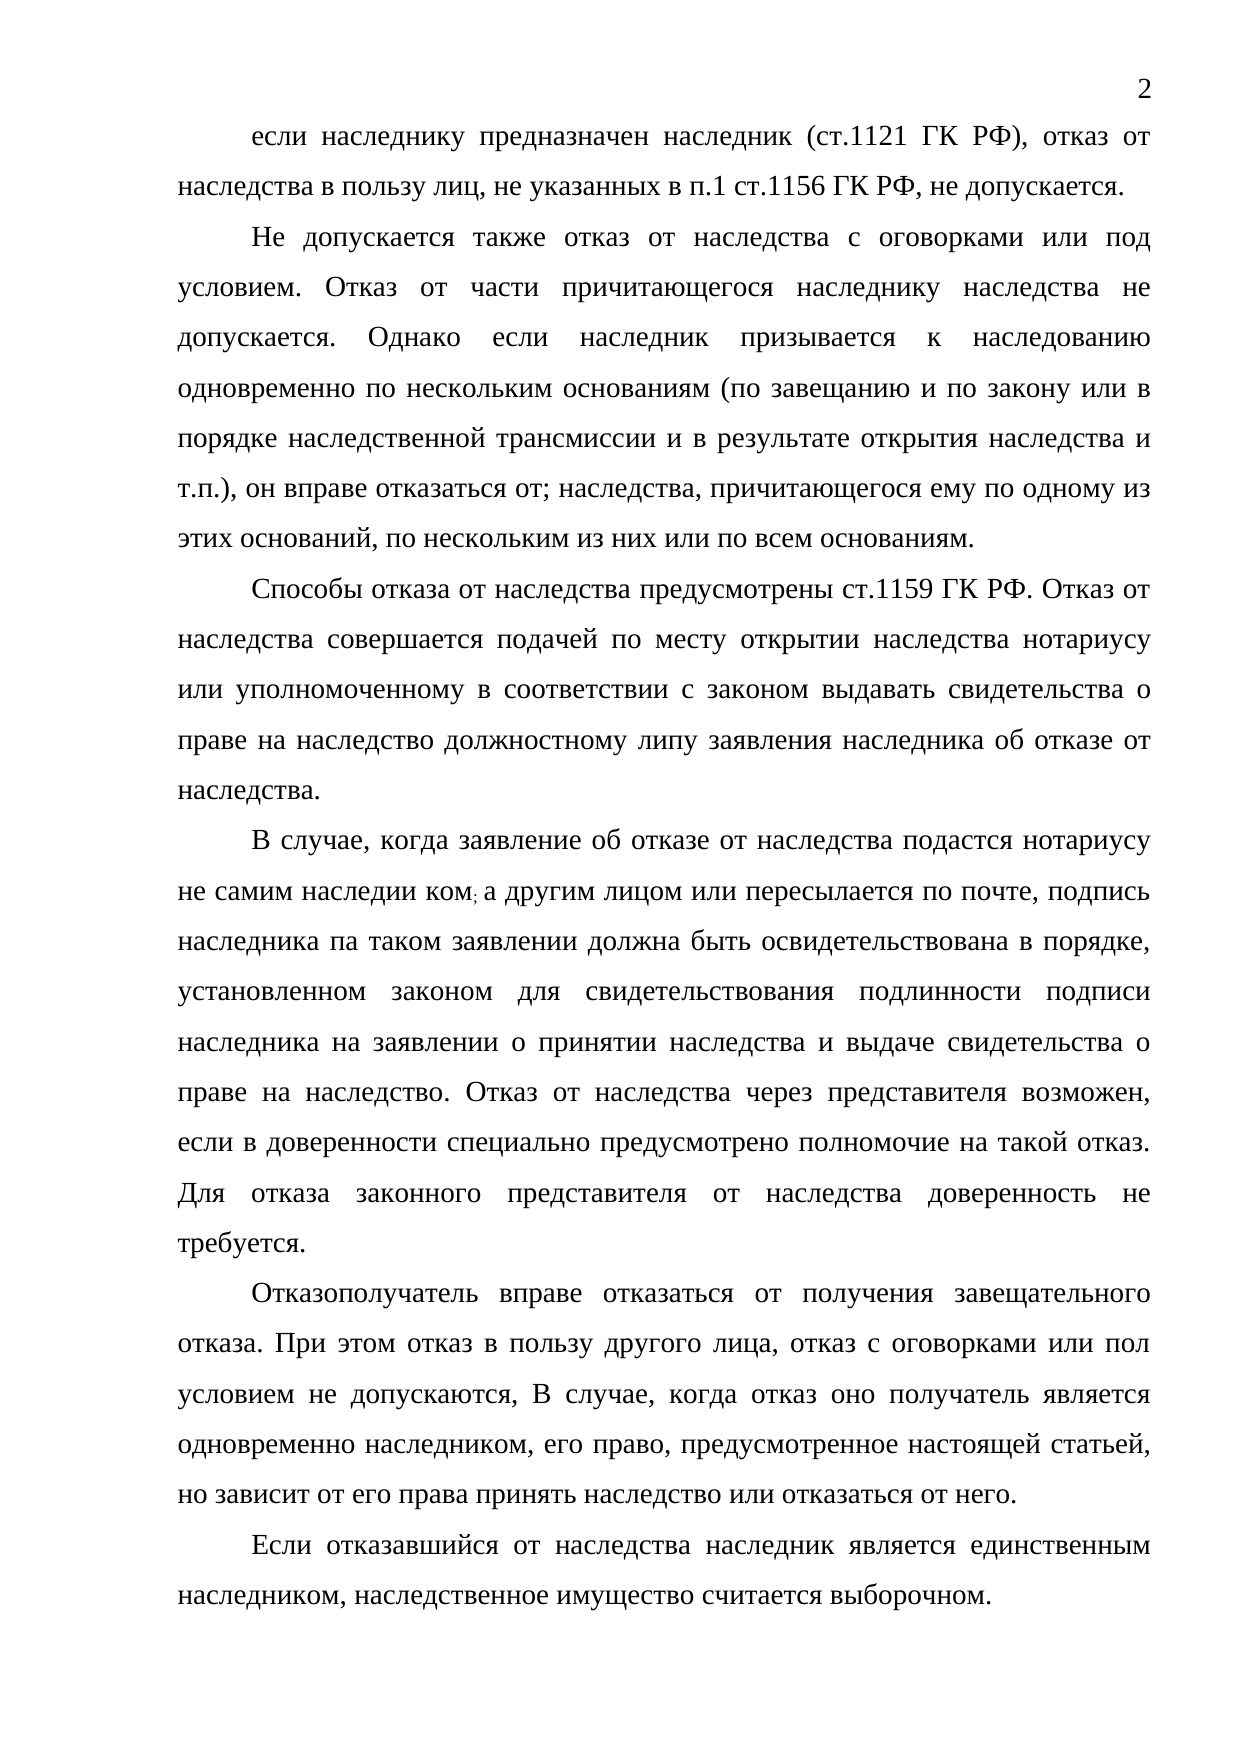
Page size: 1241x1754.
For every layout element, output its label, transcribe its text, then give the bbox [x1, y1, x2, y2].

text В случае, когда заявление об отказе от наследства подастся нотариусу не самим наследии ком; а другим лицом или пересылается по почте, подпись наследника па таком заявлении должна быть освидетельствована в порядке, установленном законом для свидетельствования подлинности подписи наследника на заявлении о принятии наследства и выдаче свидетельства о праве на наследство. Отказ от наследства через представителя возможен, если в доверенности специально предусмотрено полномочие на такой отказ. Для отказа законного представителя от наследства доверенность не требуется. [177, 822, 1152, 1258]
text Не допускается также отказ от наследства с оговорками или под условием. Отказ от части причитающегося наследнику наследства не допускается. Однако если наследник призывается к наследованию одновременно по нескольким основаниям (по завещанию и по закону или в порядке наследственной трансмиссии и в результате открытия наследства и т.п.), он вправе отказаться от; наследства, причитающегося ему по одному из этих оснований, по нескольким из них или по всем основаниям. [177, 219, 1152, 554]
text Способы отказа от наследства предусмотрены ст.1159 ГК РФ. Отказ от наследства совершается подачей по месту открытии наследства нотариусу или уполномоченному в соответствии с законом выдавать свидетельства о праве на наследство должностному липу заявления наследника об отказе от наследства. [177, 571, 1152, 806]
text если наследнику предназначен наследник (ст.1121 ГК РФ), отказ от наследства в пользу лиц, не указанных в п.1 ст.1156 ГК РФ, не допускается. [177, 118, 1152, 202]
text Если отказавшийся от наследства наследник является единственным наследником, наследственное имущество считается выборочном. [177, 1527, 1152, 1611]
text Отказополучатель вправе отказаться от получения завещательного отказа. При этом отказ в пользу другого лица, отказ с оговорками или пол условием не допускаются, В случае, когда отказ оно получатель является одновременно наследником, его право, предусмотренное настоящей статьей, но зависит от его права принять наследство или отказаться от него. [177, 1275, 1152, 1510]
